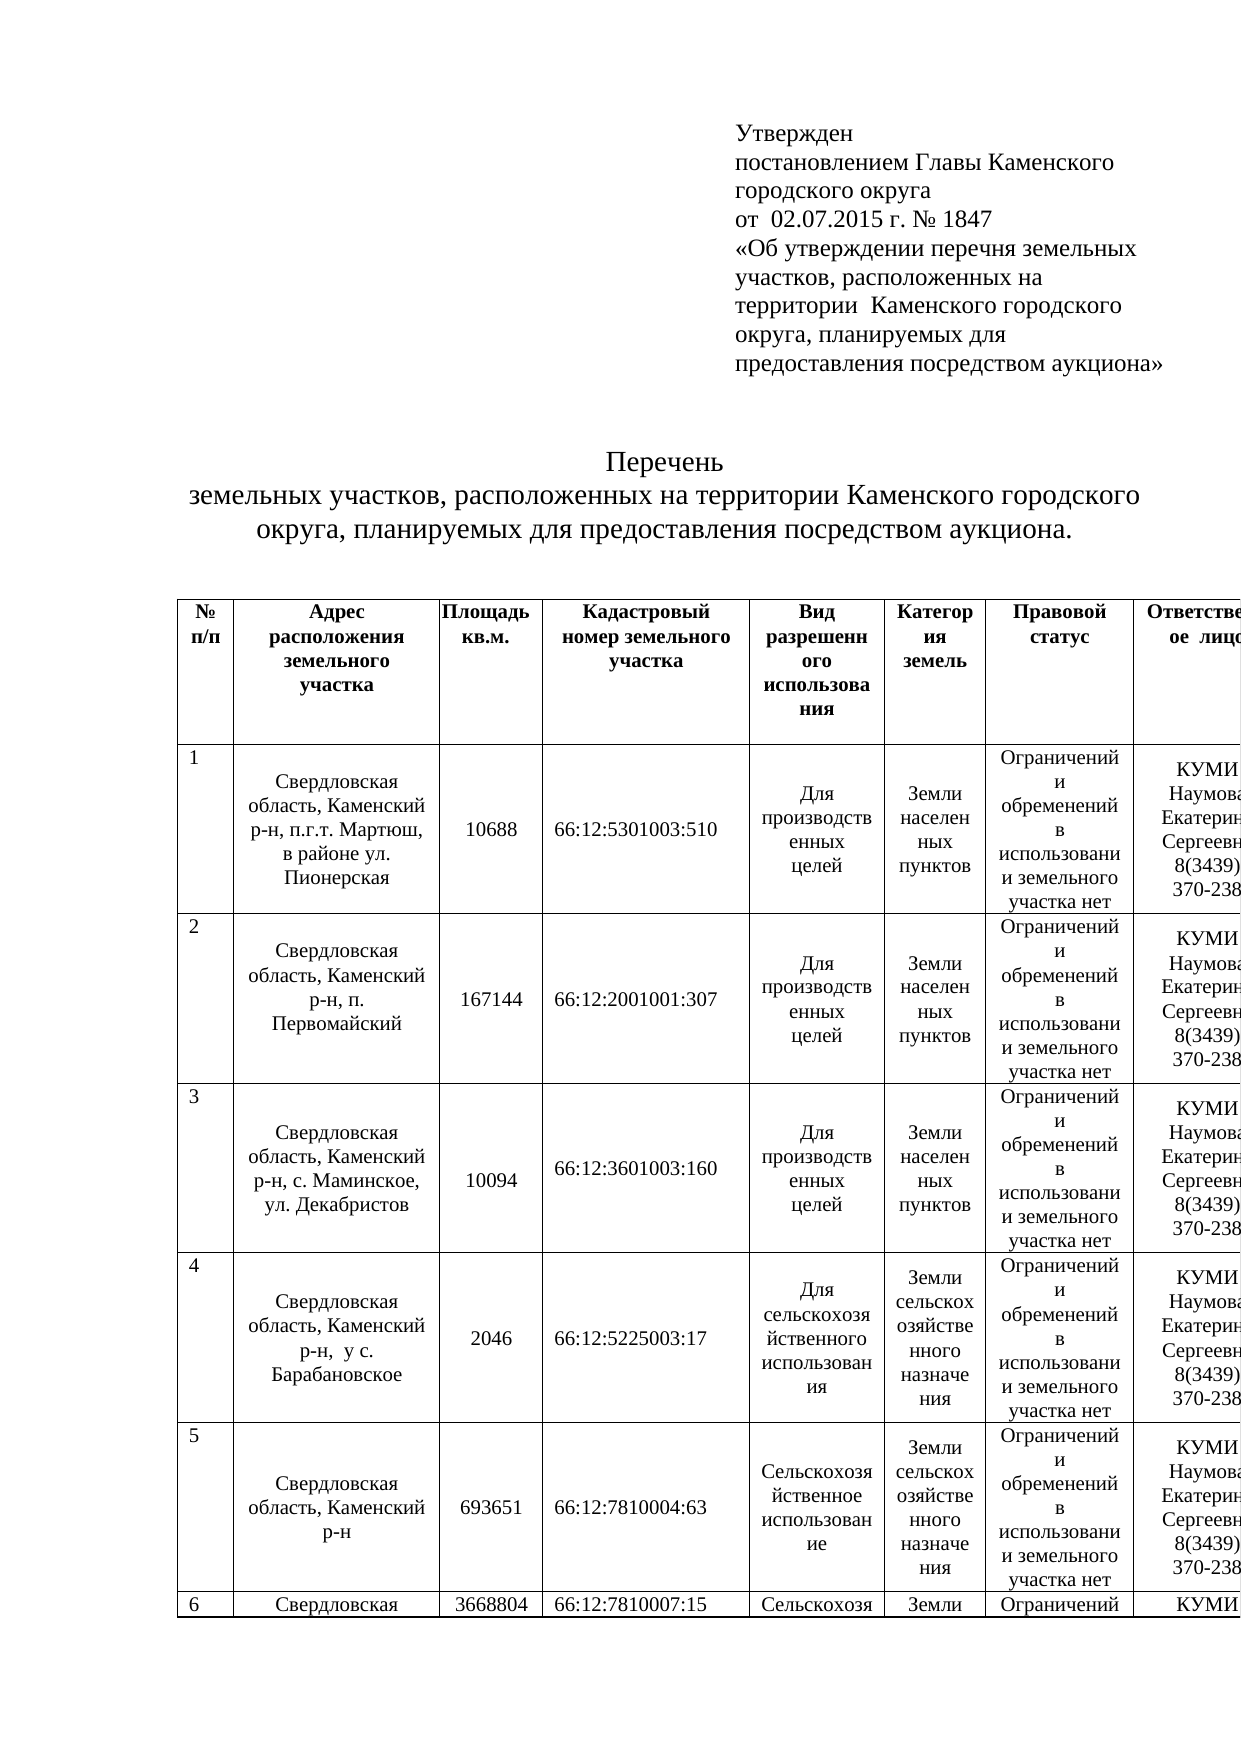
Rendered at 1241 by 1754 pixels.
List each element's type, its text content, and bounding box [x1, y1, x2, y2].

table_cell 10094 [440, 1084, 542, 1252]
table_header Ответственное лицо [1134, 600, 1240, 744]
table_header Адрес расположения земельного участка [234, 600, 439, 744]
table_cell КУМИ Наумова Екатерина Сергеевна 8(3439) 370-238 [1134, 914, 1240, 1083]
table_cell 3 [178, 1084, 233, 1252]
table_cell КУМИ Наумова Екатерина Сергеевна 8(3439) 370-238 [1134, 1253, 1240, 1422]
table_cell 2046 [440, 1253, 542, 1422]
table_cell Для производственных целей [750, 745, 884, 913]
table_cell Земли населенных пунктов [885, 745, 985, 913]
table_cell Ограничений и обременений в использовании земельного участка нет [986, 1423, 1133, 1591]
table_header Категория земель [885, 600, 985, 744]
table_header Площадь кв.м. [440, 600, 542, 744]
table_cell 1 [178, 745, 233, 913]
table_cell 66:12:5225003:17 [543, 1253, 749, 1422]
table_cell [986, 1592, 1133, 1616]
table_header Кадастровый номер земельного участка [543, 600, 749, 744]
table_cell Земли населенных пунктов [885, 1084, 985, 1252]
table_cell Земли населенных пунктов [885, 914, 985, 1083]
table_cell 4 [178, 1253, 233, 1422]
table_cell 66:12:2001001:307 [543, 914, 749, 1083]
table_cell Для производственных целей [750, 1084, 884, 1252]
table_cell Ограничений и обременений в использовании земельного участка нет [986, 745, 1133, 913]
table_cell Ограничений и обременений в использовании земельного участка нет [986, 1084, 1133, 1252]
table_cell Земли сельскохозяйственного назначения [885, 1253, 985, 1422]
table_cell 66:12:7810007:15 [543, 1592, 749, 1616]
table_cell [234, 1592, 439, 1616]
table_cell 3668804 [440, 1592, 542, 1616]
text земельных участков, расположенных на территории Каменского городского округа, планируемых для предоставления посредством аукциона. [177, 477, 1152, 544]
table_cell Свердловская область, Каменский р-н, п. Первомайский [234, 914, 439, 1083]
table_cell Земли сельскохозяйственного назначения [885, 1423, 985, 1591]
table_cell 66:12:5301003:510 [543, 745, 749, 913]
table_cell 6 [178, 1592, 233, 1616]
table_cell 2 [178, 914, 233, 1083]
table_cell 66:12:7810004:63 [543, 1423, 749, 1591]
table_header Вид разрешенного использования [750, 600, 884, 744]
table_cell Ограничений и обременений в использовании земельного участка нет [986, 1253, 1133, 1422]
table_cell 693651 [440, 1423, 542, 1591]
table_header № п/п [178, 600, 233, 744]
table_cell 5 [178, 1423, 233, 1591]
table_cell 66:12:3601003:160 [543, 1084, 749, 1252]
table_cell 10688 [440, 745, 542, 913]
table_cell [885, 1592, 985, 1616]
table_cell Для сельскохозяйственного использования [750, 1253, 884, 1422]
table_cell Свердловская область, Каменский р-н, с. Маминское, ул. Декабристов [234, 1084, 439, 1252]
table_header Утвержден постановлением Главы Каменского городского округа от 02.07.2015 г. № 1847 «Об утверждении перечня земельных участков, расположенных на территории Каменского городского округа, планируемых для предоставления посредством аукциона» [724, 118, 1181, 377]
table_cell Для производственных целей [750, 914, 884, 1083]
table_cell Сельскохозяйственное использование [750, 1423, 884, 1591]
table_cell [1134, 1592, 1240, 1616]
table_cell Свердловская область, Каменский р-н, п.г.т. Мартюш, в районе ул. Пионерская [234, 745, 439, 913]
table_cell Свердловская область, Каменский р-н, у с. Барабановское [234, 1253, 439, 1422]
text Перечень [177, 444, 1152, 477]
table_cell КУМИ Наумова Екатерина Сергеевна 8(3439) 370-238 [1134, 1423, 1240, 1591]
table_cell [750, 1592, 884, 1616]
table_cell КУМИ Наумова Екатерина Сергеевна 8(3439) 370-238 [1134, 745, 1240, 913]
table_cell 167144 [440, 914, 542, 1083]
table_header Правовой статус [986, 600, 1133, 744]
table_cell КУМИ Наумова Екатерина Сергеевна 8(3439) 370-238 [1134, 1084, 1240, 1252]
table_cell Свердловская область, Каменский р-н [234, 1423, 439, 1591]
table_cell Ограничений и обременений в использовании земельного участка нет [986, 914, 1133, 1083]
